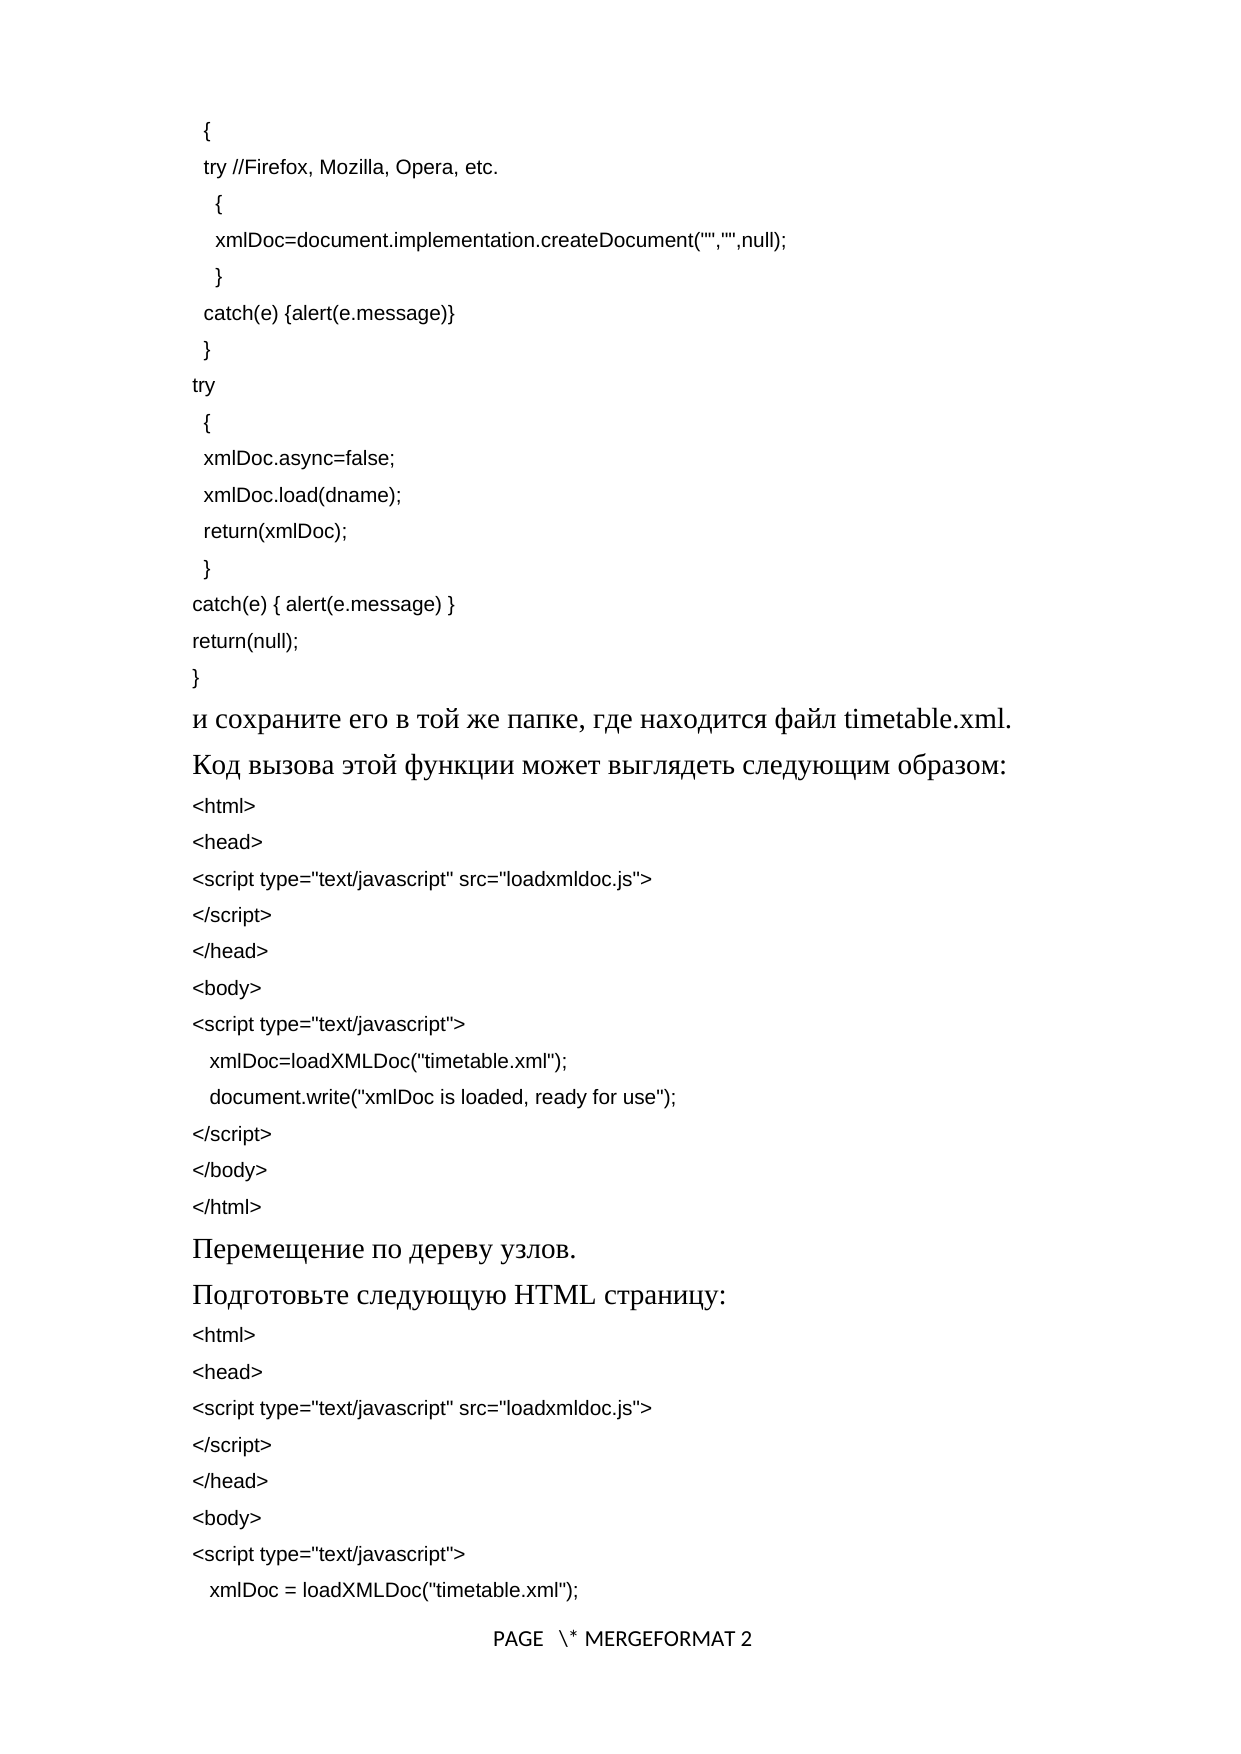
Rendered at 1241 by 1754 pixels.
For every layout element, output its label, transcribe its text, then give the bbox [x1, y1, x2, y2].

text </script> [118, 1432, 1122, 1456]
text return(null); [118, 628, 1122, 652]
text <head> [118, 1359, 1122, 1383]
text <script type="text/javascript" src="loadxmldoc.js"> [118, 1396, 1122, 1420]
text document.write("xmlDoc is loaded, ready for use"); [118, 1085, 1122, 1109]
text return(xmlDoc); [118, 519, 1122, 543]
text <script type="text/javascript" src="loadxmldoc.js"> [118, 866, 1122, 890]
text catch(e) { alert(e.message) } [118, 592, 1122, 616]
text try [118, 373, 1122, 397]
text { [118, 410, 1122, 434]
text } [118, 556, 1122, 579]
text </head> [118, 1469, 1122, 1493]
text <script type="text/javascript"> [118, 1012, 1122, 1036]
text Подготовьте следующую HTML страницу: [118, 1277, 1122, 1311]
text xmlDoc.async=false; [118, 446, 1122, 470]
text { [118, 191, 1122, 215]
text </html> [118, 1194, 1122, 1218]
text <body> [118, 1505, 1122, 1529]
text xmlDoc=loadXMLDoc("timetable.xml"); [118, 1049, 1122, 1073]
text Перемещение по дереву узлов. [118, 1231, 1122, 1264]
text } [118, 665, 1122, 689]
text <script type="text/javascript"> [118, 1542, 1122, 1566]
text xmlDoc = loadXMLDoc("timetable.xml"); [118, 1578, 1122, 1602]
text xmlDoc=document.implementation.createDocument("","",null); [118, 227, 1122, 251]
text xmlDoc.load(dname); [118, 483, 1122, 507]
text <html> [118, 1323, 1122, 1347]
text <html> [118, 793, 1122, 817]
text </script> [118, 903, 1122, 927]
text </body> [118, 1158, 1122, 1182]
text <body> [118, 976, 1122, 1000]
text } [118, 264, 1122, 288]
text </head> [118, 939, 1122, 963]
text { [118, 118, 1122, 142]
text <head> [118, 830, 1122, 854]
text } [118, 337, 1122, 361]
text try //Firefox, Mozilla, Opera, etc. [118, 154, 1122, 178]
text Код вызова этой функции может выглядеть следующим образом: [118, 747, 1122, 781]
text </script> [118, 1122, 1122, 1146]
text и сохраните его в той же папке, где находится файл timetable.xml. [118, 701, 1122, 735]
text catch(e) {alert(e.message)} [118, 300, 1122, 324]
